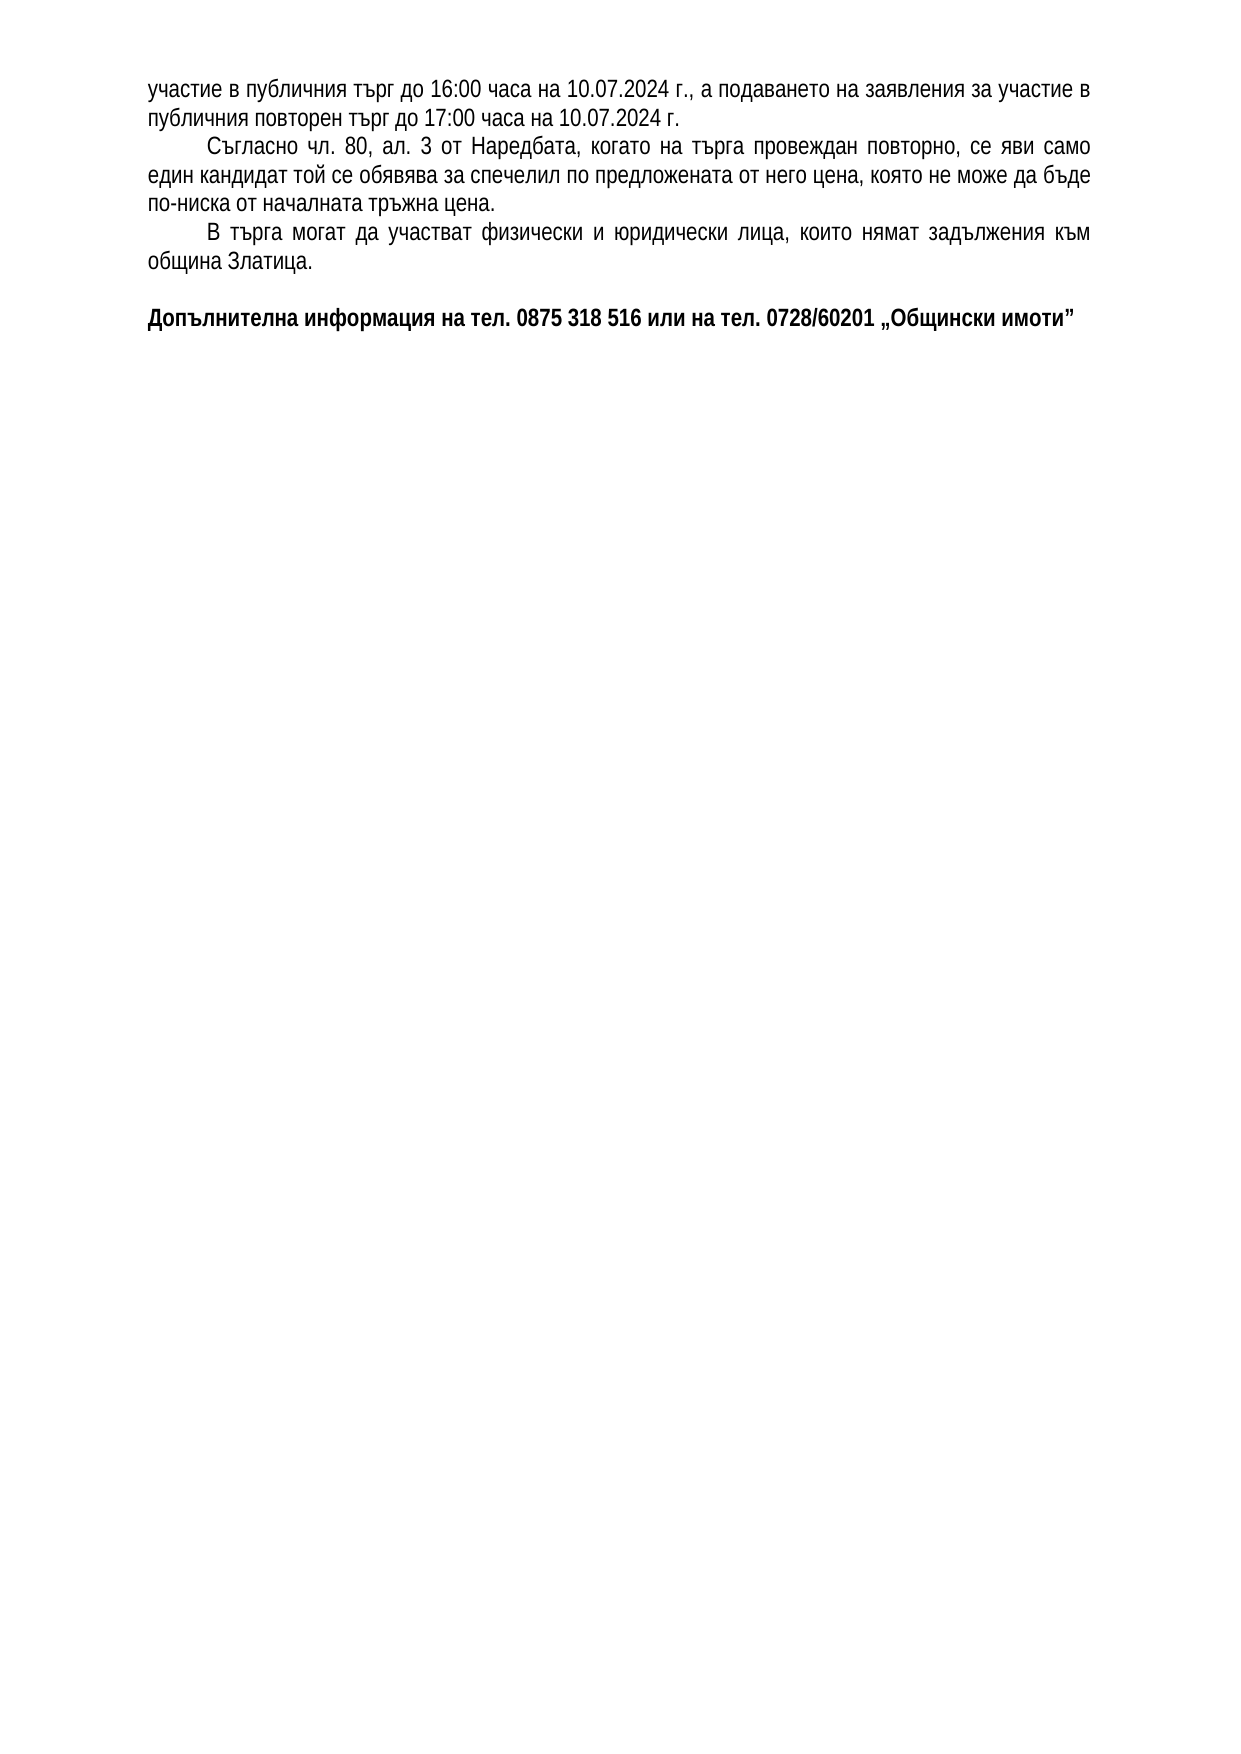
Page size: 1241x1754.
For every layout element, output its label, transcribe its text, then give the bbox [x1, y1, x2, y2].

text Съгласно чл. 80, ал. 3 от Наредбата, когато на търга провеждан повторно, се яви само един кандидат той се обявява за спечелил по предложената от него цена, която не може да бъде по-ниска от началната тръжна цена. [148, 131, 1093, 217]
text В търга могат да участват физически и юридически лица, които нямат задължения към община Златица. [148, 217, 1093, 274]
text Допълнителна информация на тел. 0875 318 516 или на тел. 0728/60201 „Общински имоти” [148, 303, 1093, 332]
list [148, 74, 1093, 131]
